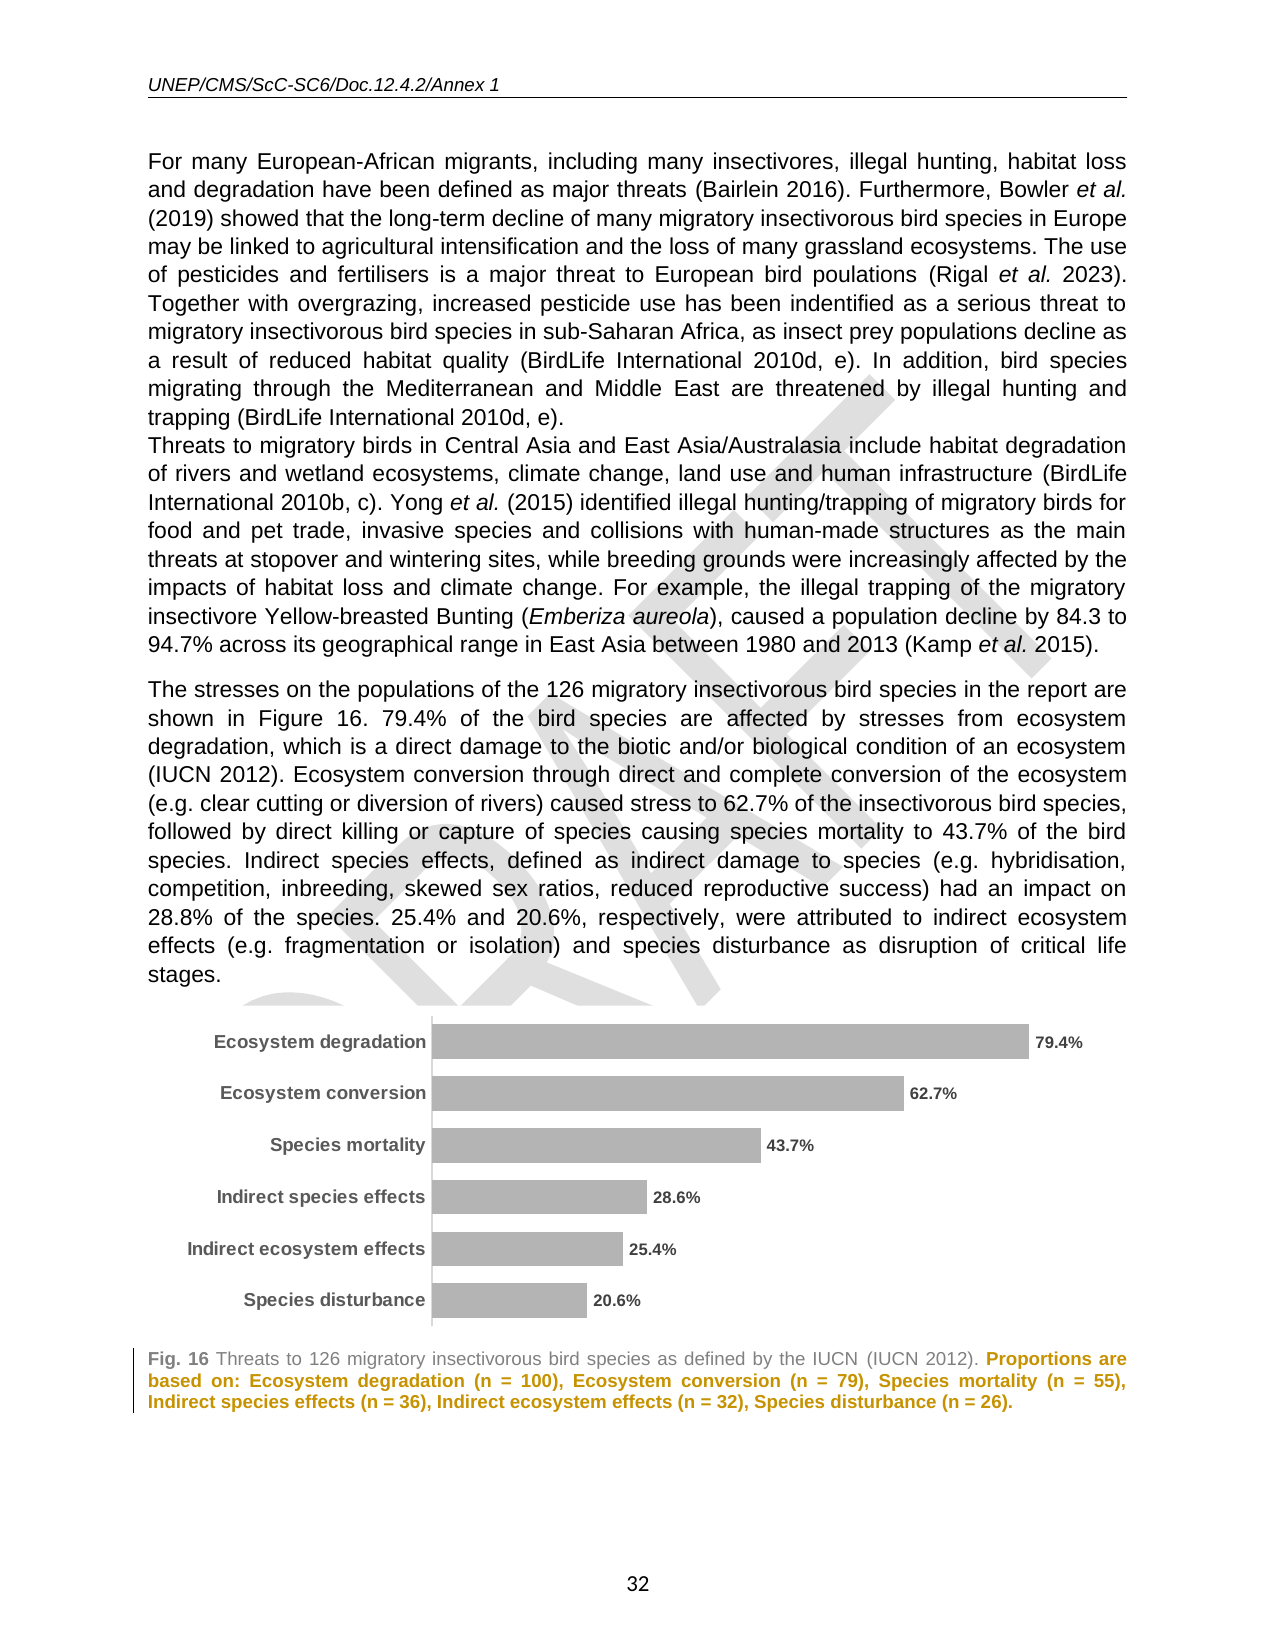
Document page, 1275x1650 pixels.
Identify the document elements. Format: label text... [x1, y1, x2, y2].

text For many European-African migrants, including many insectivores, illegal hunting, habitat loss and degradation have been defined as major threats (Bairlein 2016). Furthermore, Bowler et al. (2019) showed that the long-term decline of many migratory insectivorous bird species in Europe may be linked to agricultural intensification and the loss of many grassland ecosystems. The use of pesticides and fertilisers is a major threat to European bird poulations (Rigal et al. 2023). Together with overgrazing, increased pesticide use has been indentified as a serious threat to migratory insectivorous bird species in sub-Saharan Africa, as insect prey populations decline as a result of reduced habitat quality (BirdLife International 2010d, e). In addition, bird species migrating through the Mediterranean and Middle East are threatened by illegal hunting and trapping (BirdLife International 2010d, e). [148, 148, 1127, 430]
text Threats to migratory birds in Central Asia and East Asia/Australasia include habitat degradation of rivers and wetland ecosystems, climate change, land use and human infrastructure (BirdLife International 2010b, c). Yong et al. (2015) identified illegal hunting/trapping of migratory birds for food and pet trade, invasive species and collisions with human-made structures as the main threats at stopover and wintering sites, while breeding grounds were increasingly affected by the impacts of habitat loss and climate change. For example, the illegal trapping of the migratory insectivore Yellow-breasted Bunting (Emberiza aureola), caused a population decline by 84.3 to 94.7% across its geographical range in East Asia between 1980 and 2013 (Kamp et al. 2015). [148, 432, 1127, 657]
text The stresses on the populations of the 126 migratory insectivorous bird species in the report are shown in Figure 16. 79.4% of the bird species are affected by stresses from ecosystem degradation, which is a direct damage to the biotic and/or biological condition of an ecosystem (IUCN 2012). Ecosystem conversion through direct and complete conversion of the ecosystem (e.g. clear cutting or diversion of rivers) caused stress to 62.7% of the insectivorous bird species, followed by direct killing or capture of species causing species mortality to 43.7% of the bird species. Indirect species effects, defined as indirect damage to species (e.g. hybridisation, competition, inbreeding, skewed sex ratios, reduced reproductive success) had an impact on 28.8% of the species. 25.4% and 20.6%, respectively, were attributed to indirect ecosystem effects (e.g. fragmentation or isolation) and species disturbance as disruption of critical life stages. [148, 676, 1127, 987]
text Fig. 16 Threats to 126 migratory insectivorous bird species as defined by the IUCN (IUCN 2012). Proportions are based on: Ecosystem degradation (n = 100), Ecosystem conversion (n = 79), Species mortality (n = 55), Indirect species effects (n = 36), Indirect ecosystem effects (n = 32), Species disturbance (n = 26). [148, 1348, 1127, 1413]
